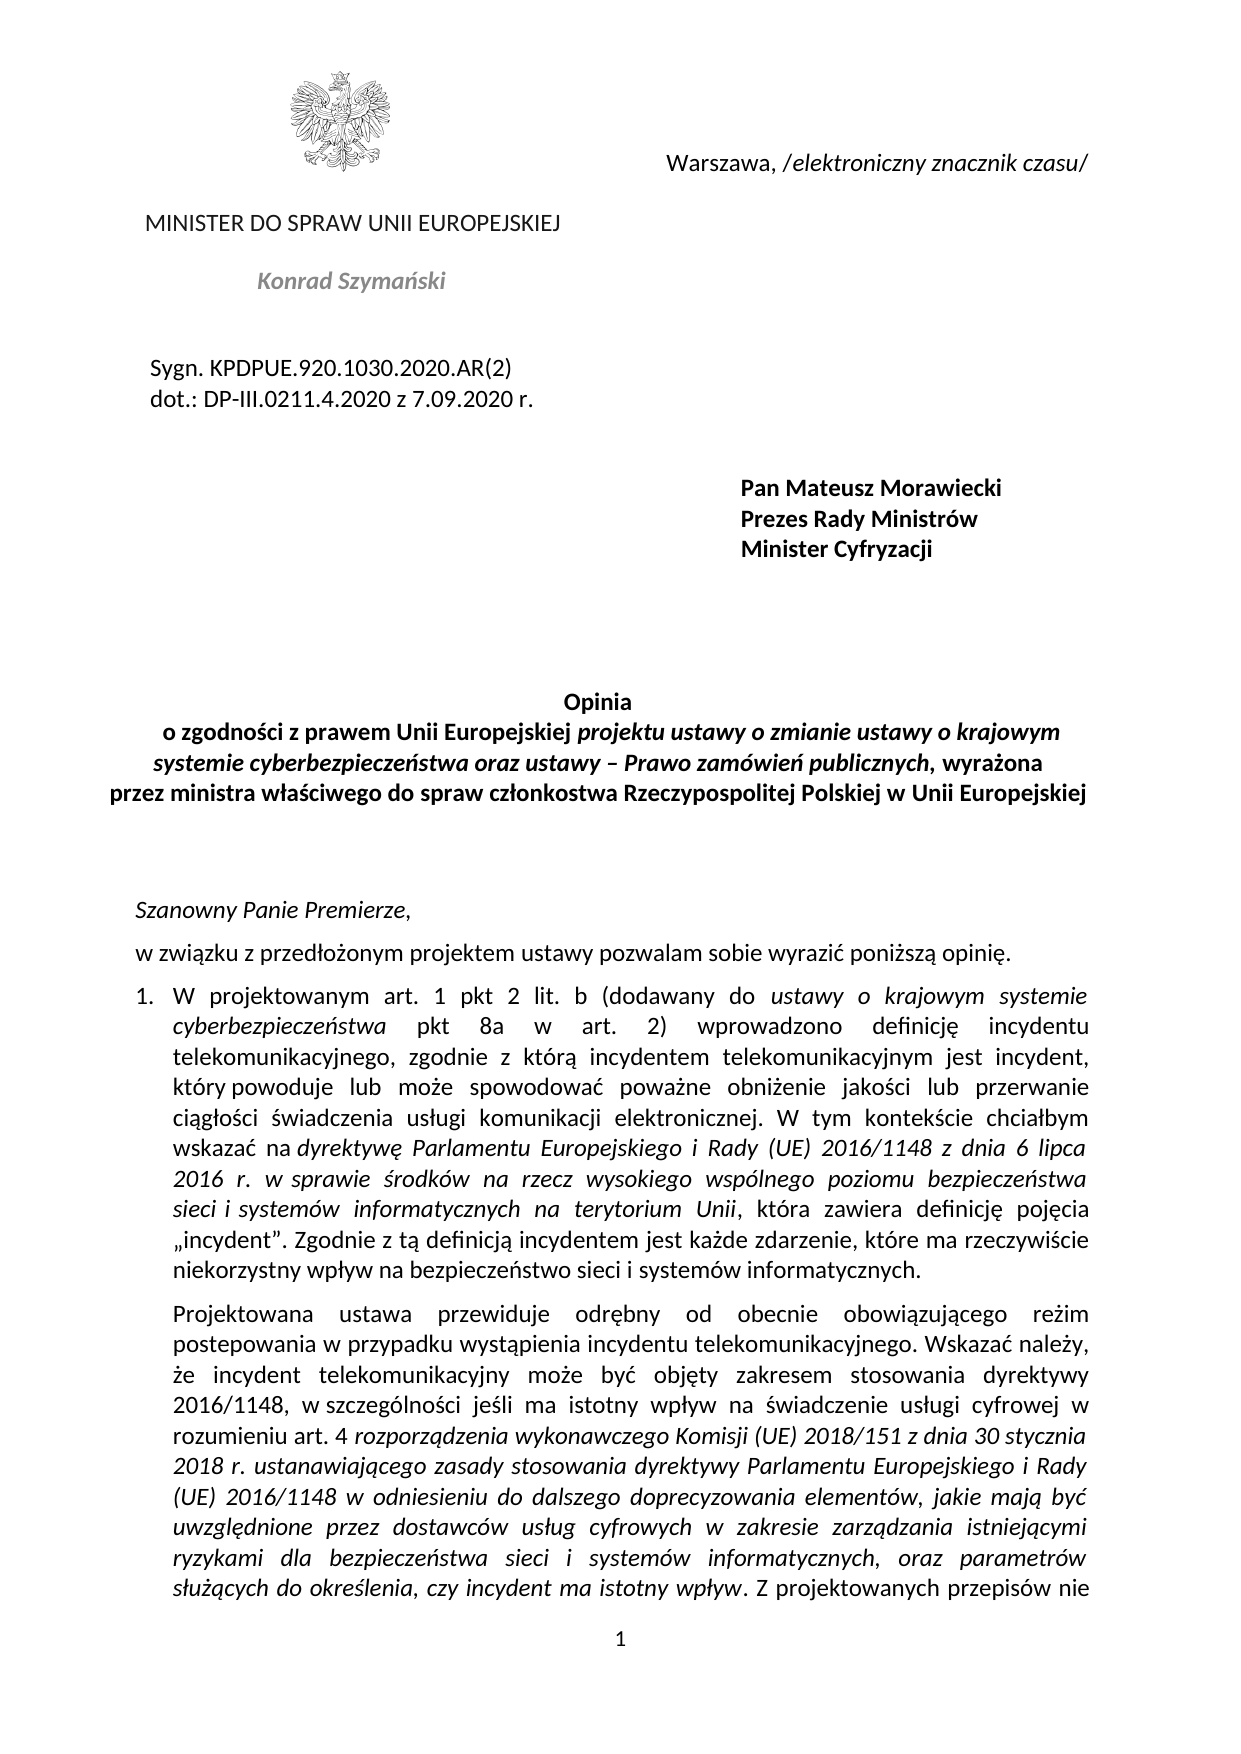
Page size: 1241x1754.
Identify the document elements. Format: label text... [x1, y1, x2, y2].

text Opinia [106, 686, 1090, 716]
text Sygn. KPDPUE.920.1030.2020.AR(2) [150, 353, 1095, 383]
text w związku z przedłożonym projektem ustawy pozwalam sobie wyrazić poniższą opinię. [135, 937, 1090, 967]
text MINISTER DO SPRAW UNII EUROPEJSKIEJ [88, 207, 617, 238]
text Pan Mateusz Morawiecki [741, 472, 1090, 503]
list W projektowanym art. 1 pkt 2 lit. b (dodawany do ustawy o krajowym systemie cyberbezpieczeństwa pkt 8a w art. 2) wprowadzono definicję incydentu telekomunikacyjnego, zgodnie z którą incydentem telekomunikacyjnym jest incydent, który powoduje lub może spowodować poważne obniżenie jakości lub przerwanie ciągłości świadczenia usługi komunikacji elektronicznej. W tym kontekście chciałbym wskazać na dyrektywę Parlamentu Europejskiego i Rady (UE) 2016/1148 z dnia 6 lipca 2016 r. w sprawie środków na rzecz wysokiego wspólnego poziomu bezpieczeństwa sieci i systemów informatycznych na terytorium Unii, która zawiera definicję pojęcia „incydent”. Zgodnie z tą definicją incydentem jest każde zdarzenie, które ma rzeczywiście niekorzystny wpływ na bezpieczeństwo sieci i systemów informatycznych. [135, 980, 1090, 1285]
text o zgodności z prawem Unii Europejskiej projektu ustawy o zmianie ustawy o krajowym systemie cyberbezpieczeństwa oraz ustawy – Prawo zamówień publicznych, wyrażona przez ministra właściwego do spraw członkostwa Rzeczypospolitej Polskiej w Unii Europejskiej [106, 716, 1090, 808]
text Prezes Rady Ministrów [741, 503, 1090, 533]
text Warszawa, /elektroniczny znacznik czasu/ [279, 70, 1090, 177]
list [173, 1298, 1090, 1603]
text dot.: DP-III.0211.4.2020 z 7.09.2020 r. [150, 383, 1095, 414]
text Szanowny Panie Premierze, [106, 894, 1090, 924]
text Konrad Szymański [88, 265, 617, 295]
text Minister Cyfryzacji [741, 533, 1090, 564]
picture [289, 70, 390, 172]
